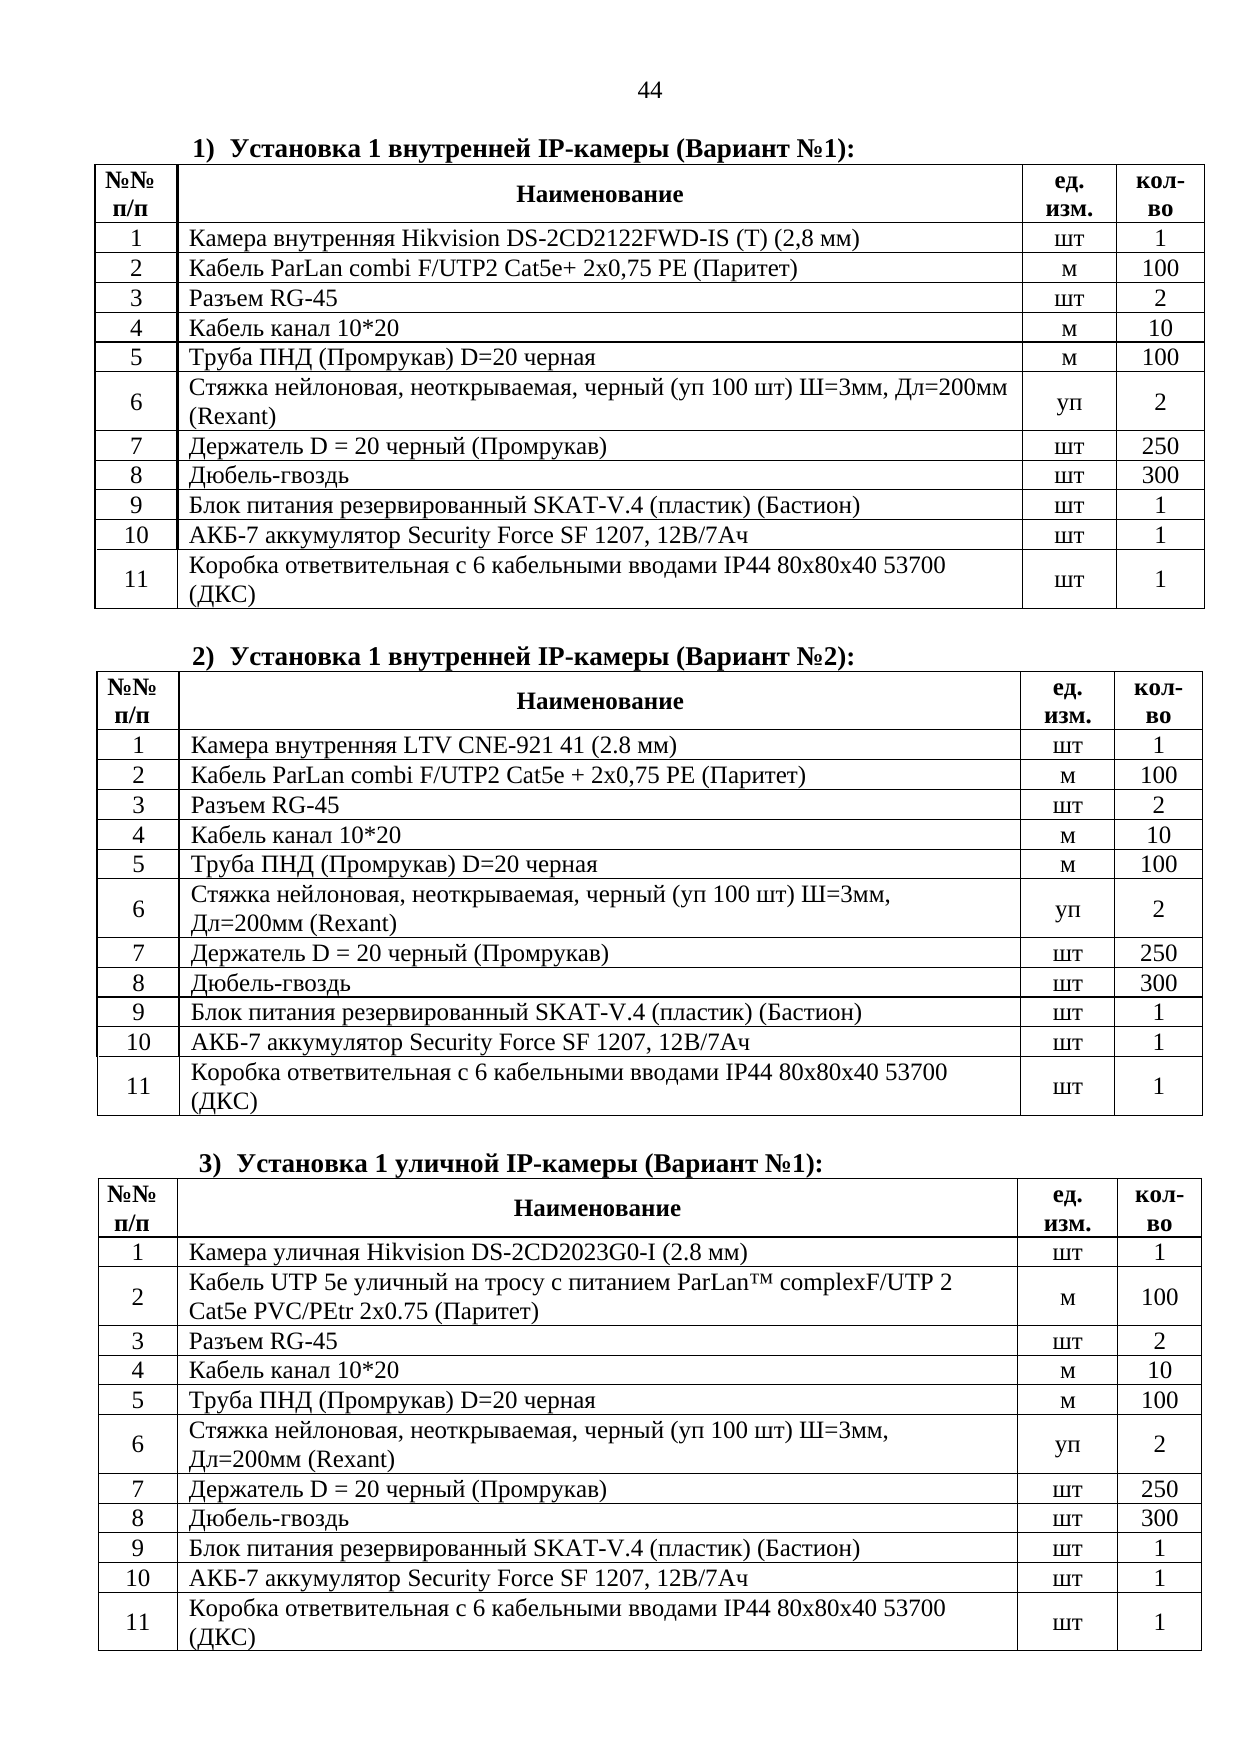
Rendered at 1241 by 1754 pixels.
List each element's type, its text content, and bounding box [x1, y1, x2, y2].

table_header №№ п/п [99, 1179, 177, 1236]
table_cell Кабель канал 10*20 [178, 1356, 1017, 1384]
table_header ед. изм. [1018, 1179, 1117, 1236]
table_cell шт [1018, 1563, 1117, 1592]
table_cell Коробка ответвительная с 6 кабельными вводами IP44 80х80х40 53700 (ДКС) [180, 1057, 1020, 1114]
table_cell шт [1021, 938, 1114, 967]
table_header Наименование [179, 165, 1022, 222]
table_cell Дюбель-гвоздь [178, 1504, 1017, 1532]
table_header Наименование [180, 672, 1020, 729]
table_cell Камера уличная Hikvision DS-2CD2023G0-I (2.8 мм) [178, 1238, 1017, 1266]
table_cell 1 [1118, 1533, 1201, 1562]
table_cell Держатель D = 20 черный (Промрукав) [179, 431, 1022, 459]
table_cell шт [1018, 1474, 1117, 1502]
table_cell уп [1023, 372, 1116, 430]
table_cell 300 [1118, 1504, 1201, 1532]
table_cell 1 [99, 1238, 177, 1266]
table_cell 1 [1115, 1057, 1202, 1114]
table_cell 2 [1118, 1326, 1201, 1354]
table_cell 1 [1117, 550, 1204, 607]
table_cell 7 [96, 431, 176, 459]
table_cell 4 [99, 1356, 177, 1384]
table_cell Стяжка нейлоновая, неоткрываемая, черный (уп 100 шт) Ш=3мм, Дл=200мм (Rexant) [178, 1415, 1017, 1473]
table_cell 2 [1118, 1415, 1201, 1473]
table_cell Кабель канал 10*20 [179, 313, 1022, 341]
table_cell 100 [1115, 760, 1202, 789]
table_cell 1 [1115, 1027, 1202, 1056]
table_cell шт [1023, 550, 1116, 607]
table_cell 250 [1118, 1474, 1201, 1502]
table_cell 10 [1117, 313, 1204, 341]
table_cell м [1023, 313, 1116, 341]
table_cell 1 [1117, 520, 1204, 549]
table_cell 1 [1117, 490, 1204, 519]
table_cell Разъем RG-45 [179, 283, 1022, 312]
table_cell Кабель UTP 5e уличный на тросу с питанием ParLan™ complexF/UTP 2 Cat5e PVC/PEtr 2х0.75 (Паритет) [178, 1267, 1017, 1325]
table_cell 10 [96, 520, 176, 549]
table_cell Кабель ParLan combi F/UTP2 Cat5e + 2х0,75 PE (Паритет) [180, 760, 1020, 789]
list Установка 1 внутренней IP-камеры (Вариант №2): [192, 639, 1181, 671]
table_cell 9 [96, 490, 176, 519]
table_cell 3 [99, 1326, 177, 1354]
table_cell 2 [1115, 790, 1202, 819]
table_cell 11 [96, 550, 177, 607]
table_cell 2 [96, 253, 176, 282]
list Установка 1 внутренней IP-камеры (Вариант №1): [192, 132, 1181, 164]
table_cell 1 [1118, 1593, 1201, 1650]
table_cell шт [1021, 998, 1114, 1026]
table_cell шт [1018, 1593, 1117, 1650]
table_cell шт [1018, 1533, 1117, 1562]
table_cell 4 [96, 313, 176, 341]
table_cell м [1018, 1356, 1117, 1384]
table_header Наименование [178, 1179, 1017, 1236]
table_cell 9 [98, 998, 178, 1026]
table_cell Кабель ParLan combi F/UTP2 Cat5e+ 2х0,75 PE (Паритет) [179, 253, 1022, 282]
table_cell Коробка ответвительная с 6 кабельными вводами IP44 80х80х40 53700 (ДКС) [178, 550, 1022, 607]
table_cell 8 [99, 1504, 177, 1532]
table_cell 100 [1115, 850, 1202, 878]
table_cell Камера внутренняя Hikvision DS-2CD2122FWD-IS (T) (2,8 мм) [179, 223, 1022, 252]
table_cell 5 [99, 1385, 177, 1414]
table_cell м [1021, 760, 1114, 789]
table_cell 2 [1117, 372, 1204, 430]
table_cell 1 [1115, 998, 1202, 1026]
table_cell 6 [98, 879, 178, 937]
table_header ед. изм. [1021, 672, 1114, 729]
table_cell Блок питания резервированный SKAT-V.4 (пластик) (Бастион) [179, 490, 1022, 519]
table_cell 300 [1117, 461, 1204, 489]
table_cell м [1023, 253, 1116, 282]
table_cell шт [1018, 1326, 1117, 1354]
table_cell шт [1023, 283, 1116, 312]
table_cell Дюбель-гвоздь [180, 968, 1020, 996]
table_cell шт [1021, 790, 1114, 819]
table_cell Дюбель-гвоздь [179, 461, 1022, 489]
table_cell м [1018, 1267, 1117, 1325]
table_cell уп [1018, 1415, 1117, 1473]
table_cell 5 [98, 850, 178, 878]
table_cell Труба ПНД (Промрукав) D=20 черная [179, 343, 1022, 371]
table_cell шт [1018, 1504, 1117, 1532]
table_cell 1 [1118, 1238, 1201, 1266]
table_cell 2 [98, 760, 178, 789]
table_cell 11 [99, 1593, 177, 1650]
table_cell АКБ-7 аккумулятор Security Force SF 1207, 12В/7Ач [180, 1027, 1020, 1056]
table_cell Кабель канал 10*20 [180, 820, 1020, 848]
table_cell Труба ПНД (Промрукав) D=20 черная [178, 1385, 1017, 1414]
table_cell 100 [1117, 343, 1204, 371]
table_cell Разъем RG-45 [180, 790, 1020, 819]
table_cell Держатель D = 20 черный (Промрукав) [180, 938, 1020, 967]
table_cell м [1021, 820, 1114, 848]
table_cell Блок питания резервированный SKAT-V.4 (пластик) (Бастион) [180, 998, 1020, 1026]
table_cell Держатель D = 20 черный (Промрукав) [178, 1474, 1017, 1502]
table_cell 300 [1115, 968, 1202, 996]
table_cell 1 [1115, 730, 1202, 759]
table_cell 4 [98, 820, 178, 848]
table_cell 2 [1117, 283, 1204, 312]
table_cell шт [1021, 968, 1114, 996]
table_cell 5 [96, 343, 176, 371]
table_cell шт [1021, 1027, 1114, 1056]
table_cell 9 [99, 1533, 177, 1562]
table_cell шт [1023, 461, 1116, 489]
table_cell Камера внутренняя LTV CNE-921 41 (2.8 мм) [180, 730, 1020, 759]
table_cell 250 [1117, 431, 1204, 459]
table_cell 3 [96, 283, 176, 312]
table_cell Стяжка нейлоновая, неоткрываемая, черный (уп 100 шт) Ш=3мм, Дл=200мм (Rexant) [179, 372, 1022, 430]
table_header №№ п/п [96, 165, 176, 222]
table_cell 3 [98, 790, 178, 819]
table_cell 10 [98, 1027, 178, 1056]
table_cell шт [1021, 730, 1114, 759]
table_cell шт [1023, 520, 1116, 549]
table_cell Коробка ответвительная с 6 кабельными вводами IP44 80х80х40 53700 (ДКС) [178, 1593, 1017, 1650]
table_cell 1 [1117, 223, 1204, 252]
table_cell шт [1018, 1238, 1117, 1266]
table_cell 2 [99, 1267, 177, 1325]
table_cell 10 [1118, 1356, 1201, 1384]
table_header кол-во [1118, 1179, 1201, 1236]
table_cell 11 [98, 1057, 179, 1114]
table_header ед. изм. [1023, 165, 1116, 222]
table_cell шт [1021, 1057, 1114, 1114]
table_cell м [1021, 850, 1114, 878]
table_cell 6 [99, 1415, 177, 1473]
table_cell 10 [99, 1563, 177, 1592]
table_cell 7 [99, 1474, 177, 1502]
table_cell 1 [1118, 1563, 1201, 1592]
table_cell м [1018, 1385, 1117, 1414]
table_cell 1 [96, 223, 176, 252]
table_cell 250 [1115, 938, 1202, 967]
table_cell Стяжка нейлоновая, неоткрываемая, черный (уп 100 шт) Ш=3мм, Дл=200мм (Rexant) [180, 879, 1020, 937]
table_cell шт [1023, 490, 1116, 519]
table_cell 2 [1115, 879, 1202, 937]
table_cell Блок питания резервированный SKAT-V.4 (пластик) (Бастион) [178, 1533, 1017, 1562]
list Установка 1 уличной IP-камеры (Вариант №1): [199, 1147, 1181, 1178]
table_cell шт [1023, 223, 1116, 252]
table_cell 100 [1117, 253, 1204, 282]
table_cell 100 [1118, 1267, 1201, 1325]
table_cell АКБ-7 аккумулятор Security Force SF 1207, 12В/7Ач [178, 1563, 1017, 1592]
table_cell шт [1023, 431, 1116, 459]
table_cell 7 [98, 938, 178, 967]
table_header №№ п/п [98, 672, 178, 729]
table_cell 8 [96, 461, 176, 489]
table_cell АКБ-7 аккумулятор Security Force SF 1207, 12В/7Ач [179, 520, 1022, 549]
table_cell Труба ПНД (Промрукав) D=20 черная [180, 850, 1020, 878]
table_cell 10 [1115, 820, 1202, 848]
table_cell 8 [98, 968, 178, 996]
table_header кол-во [1117, 165, 1204, 222]
table_cell м [1023, 343, 1116, 371]
table_cell 100 [1118, 1385, 1201, 1414]
table_cell 6 [96, 372, 176, 430]
table_cell 1 [98, 730, 178, 759]
table_header кол-во [1115, 672, 1202, 729]
table_cell Разъем RG-45 [178, 1326, 1017, 1354]
table_cell уп [1021, 879, 1114, 937]
